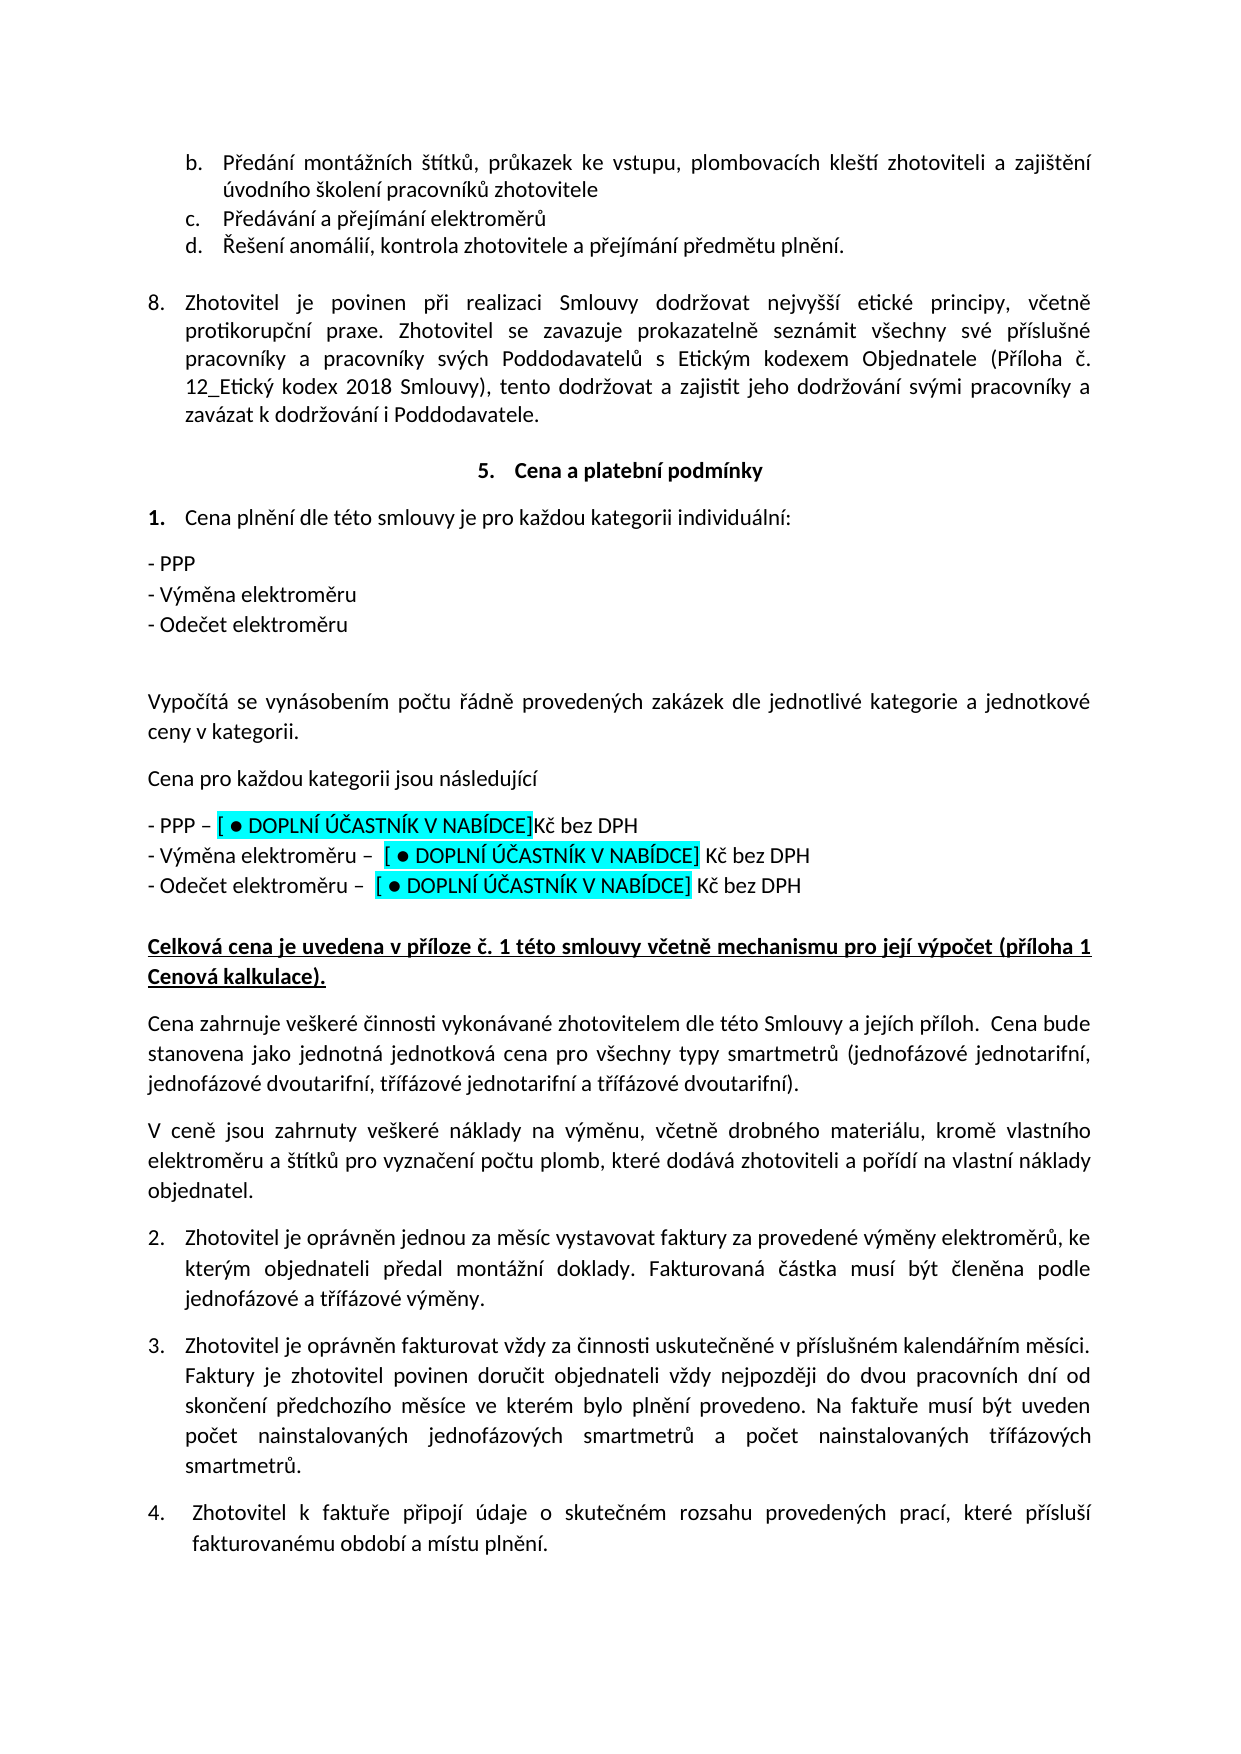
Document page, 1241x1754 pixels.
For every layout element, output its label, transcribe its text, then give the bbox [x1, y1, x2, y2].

text - Odečet elektroměru – [ ● DOPLNÍ ÚČASTNÍK V NABÍDCE] Kč bez DPH [148, 871, 375, 899]
text - Výměna elektroměru [148, 580, 1093, 608]
text Cena zahrnuje veškeré činnosti vykonávané zhotovitelem dle této Smlouvy a jejích příloh. Cena bude stanovena jako jednotná jednotková cena pro všechny typy smartmetrů (jednofázové jednotarifní, jednofázové dvoutarifní, třífázové jednotarifní a třífázové dvoutarifní). [148, 1009, 1093, 1097]
list Předávání a přejímání elektroměrů [185, 204, 1093, 232]
text Cena pro každou kategorii jsou následující [148, 764, 1093, 792]
list Zhotovitel je povinen při realizaci Smlouvy dodržovat nejvyšší etické principy, včetně protikorupční praxe. Zhotovitel se zavazuje prokazatelně seznámit všechny své příslušné pracovníky a pracovníky svých Poddodavatelů s Etickým kodexem Objednatele (Příloha č. 12_Etický kodex 2018 Smlouvy), tento dodržovat a zajistit jeho dodržování svými pracovníky a zavázat k dodržování i Poddodavatele. [148, 288, 1093, 428]
text - PPP – [ ● DOPLNÍ ÚČASTNÍK V NABÍDCE]Kč bez DPH [533, 811, 1093, 839]
list Cena a platební podmínky [148, 456, 1093, 484]
text Vypočítá se vynásobením počtu řádně provedených zakázek dle jednotlivé kategorie a jednotkové ceny v kategorii. [148, 687, 1093, 745]
list Řešení anomálií, kontrola zhotovitele a přejímání předmětu plnění. [185, 232, 1093, 260]
list Zhotovitel je oprávněn jednou za měsíc vystavovat faktury za provedené výměny elektroměrů, ke kterým objednateli předal montážní doklady. Fakturovaná částka musí být členěna podle jednofázové a třífázové výměny. [148, 1223, 1093, 1312]
list Předání montážních štítků, průkazek ke vstupu, plombovacích kleští zhotoviteli a zajištění úvodního školení pracovníků zhotovitele [185, 148, 1093, 204]
text Celková cena je uvedena v příloze č. 1 této smlouvy včetně mechanismu pro její výpočet (příloha 1 Cenová kalkulace). [148, 932, 1093, 990]
list Cena plnění dle této smlouvy je pro každou kategorii individuální: [148, 503, 1093, 531]
text - Odečet elektroměru – [ ● DOPLNÍ ÚČASTNÍK V NABÍDCE] Kč bez DPH [692, 871, 1093, 899]
list Zhotovitel je oprávněn fakturovat vždy za činnosti uskutečněné v příslušném kalendářním měsíci. Faktury je zhotovitel povinen doručit objednateli vždy nejpozději do dvou pracovních dní od skončení předchozího měsíce ve kterém bylo plnění provedeno. Na faktuře musí být uveden počet nainstalovaných jednofázových smartmetrů a počet nainstalovaných třífázových smartmetrů. [148, 1331, 1093, 1480]
text - PPP [148, 549, 1093, 578]
text - Výměna elektroměru – [ ● DOPLNÍ ÚČASTNÍK V NABÍDCE] Kč bez DPH [700, 841, 1093, 869]
text - Odečet elektroměru [148, 610, 1093, 638]
text V ceně jsou zahrnuty veškeré náklady na výměnu, včetně drobného materiálu, kromě vlastního elektroměru a štítků pro vyznačení počtu plomb, které dodává zhotoviteli a pořídí na vlastní náklady objednatel. [148, 1116, 1093, 1205]
list Zhotovitel k faktuře připojí údaje o skutečném rozsahu provedených prací, které přísluší fakturovanému období a místu plnění. [148, 1498, 1093, 1557]
text - Výměna elektroměru – [ ● DOPLNÍ ÚČASTNÍK V NABÍDCE] Kč bez DPH [148, 841, 384, 869]
